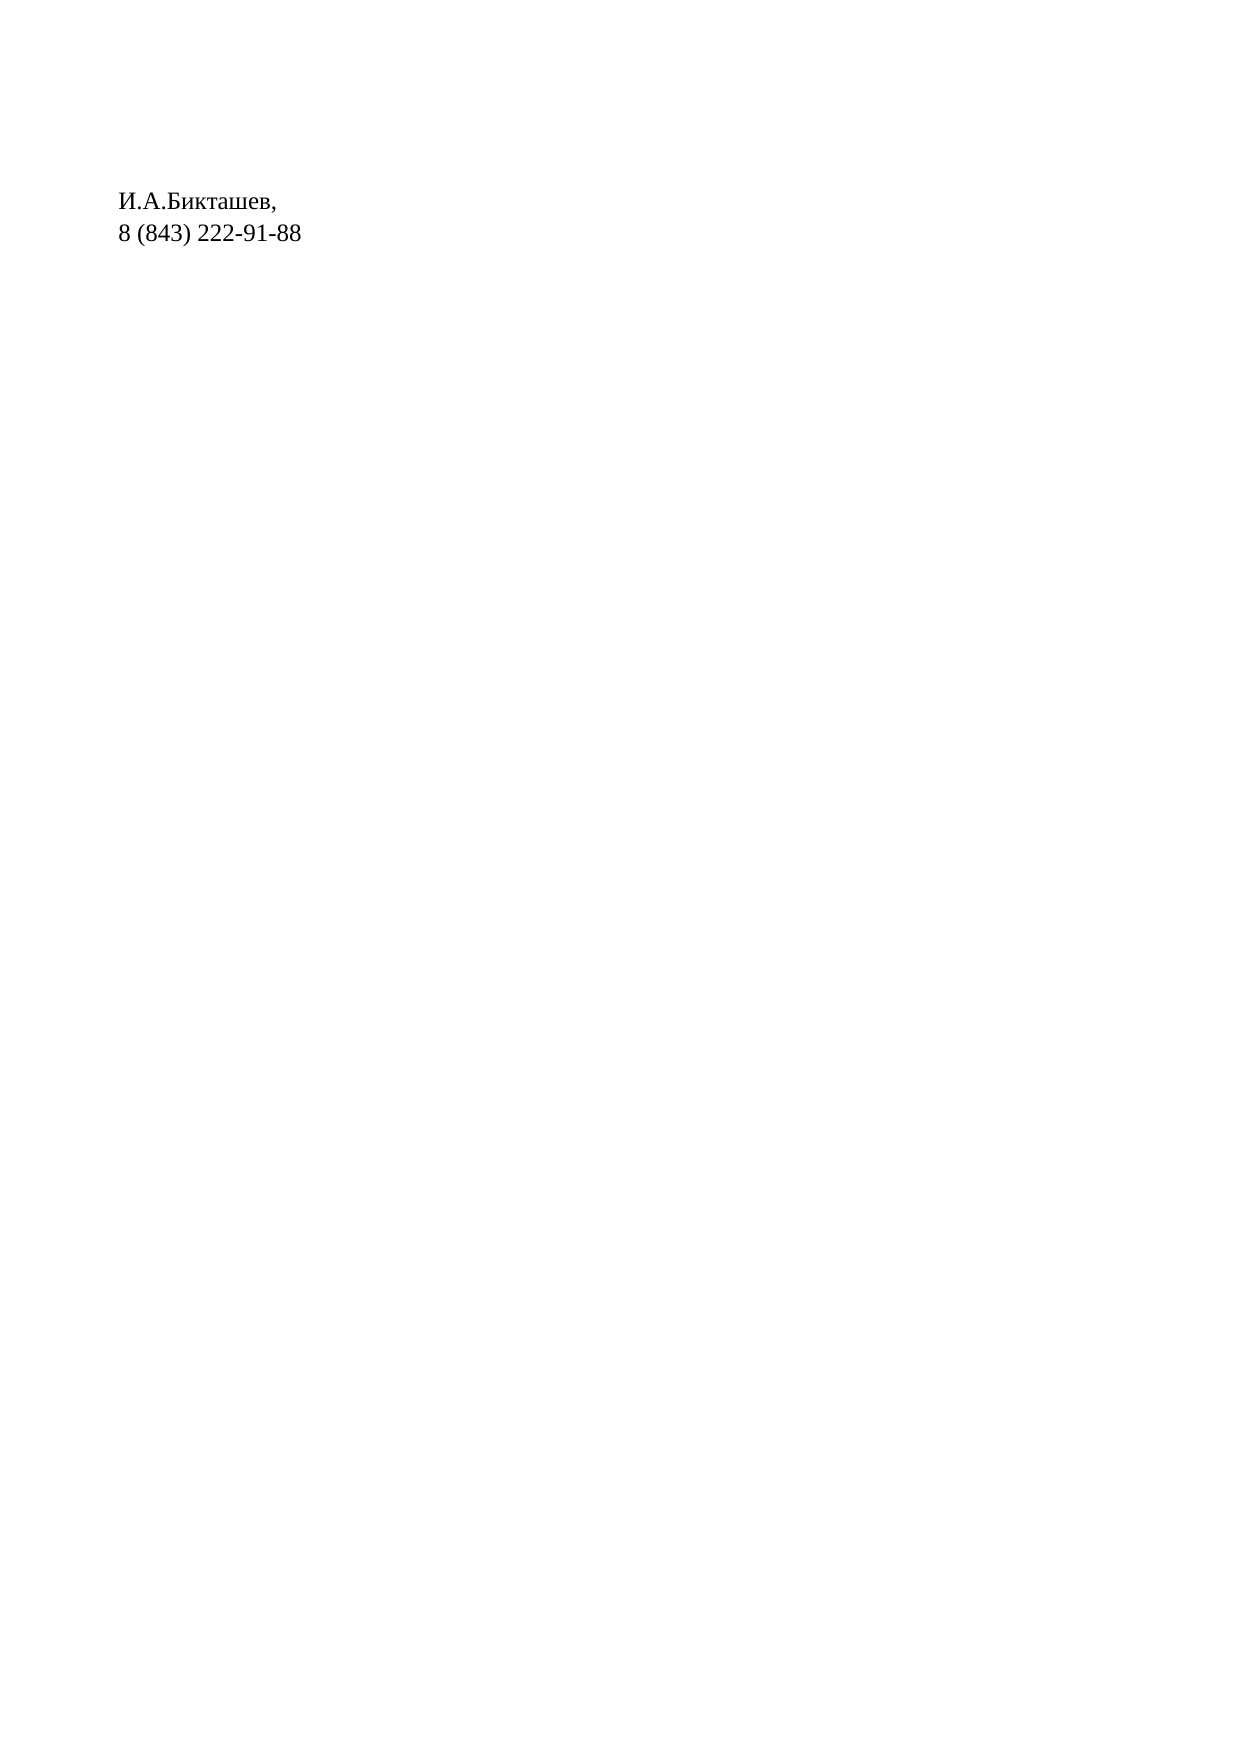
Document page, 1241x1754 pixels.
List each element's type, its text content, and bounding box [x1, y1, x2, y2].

text И.А.Бикташев, [118, 186, 1181, 215]
text 8 (843) 222-91-88 [118, 218, 1181, 247]
